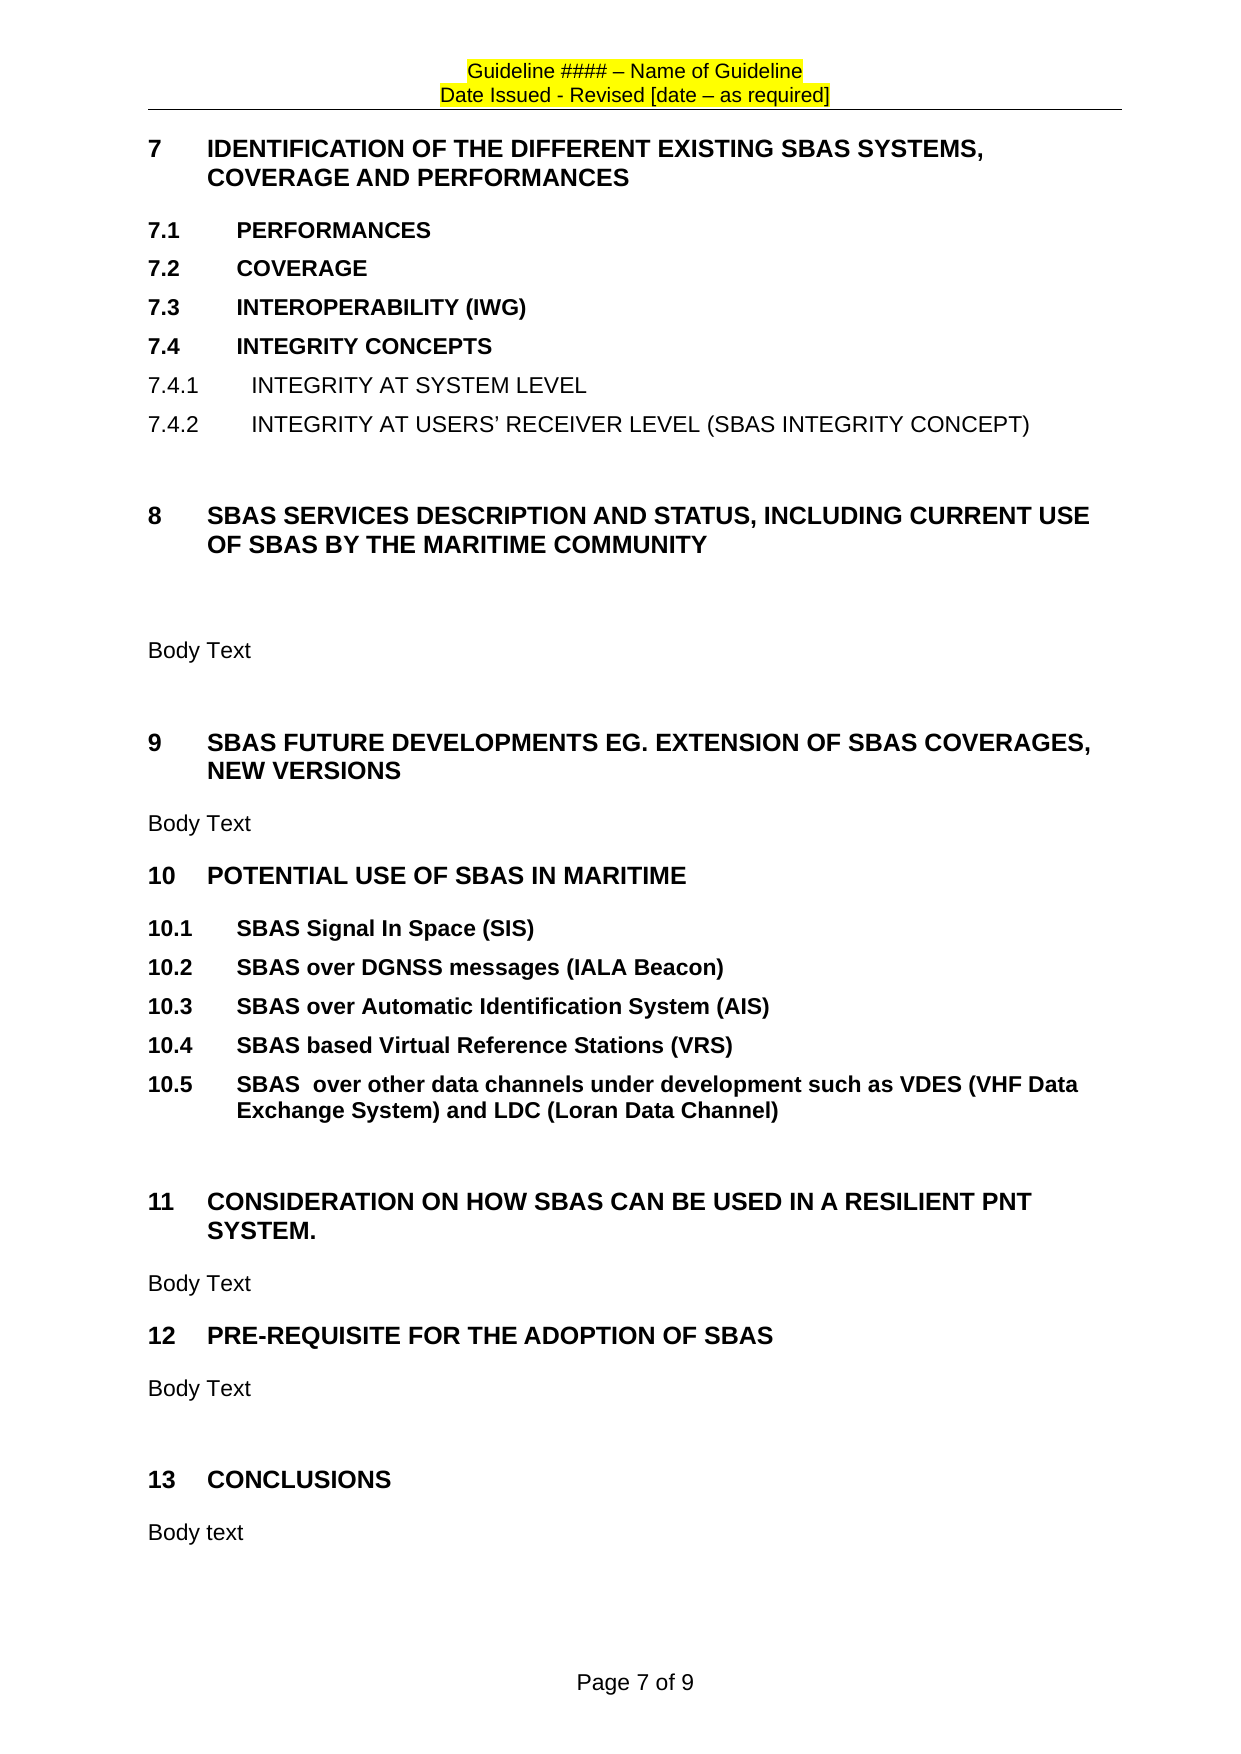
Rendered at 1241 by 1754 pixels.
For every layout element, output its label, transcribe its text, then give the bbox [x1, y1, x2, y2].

text Body text [148, 1519, 1122, 1545]
subtitle conclusions [148, 1465, 1122, 1494]
subtitle SBAS over DGNSS messages (IALA Beacon) [148, 954, 1122, 980]
text Body Text [148, 810, 1122, 836]
subtitle PERFORMANCES [148, 217, 1122, 243]
subtitle Consideration on how SBAS can be used in a resilient PNT system. [148, 1187, 1122, 1244]
text Body Text [148, 1375, 1122, 1401]
subtitle COVERAGE [148, 255, 1122, 282]
subtitle INTEGRITY AT SYSTEM LEVEL [148, 372, 1122, 398]
subtitle INTEROPERABILITY (IWG) [148, 294, 1122, 321]
subtitle SBAS Signal In Space (SIS) [148, 915, 1122, 941]
text Body Text [148, 1269, 1122, 1296]
subtitle Identification of the different existing SBAS systems, coverage and performances [148, 134, 1122, 192]
subtitle INTEGRITY CONCEPTS [148, 333, 1122, 359]
subtitle SBAS Services description and status, including current use of SBAS by the maritime community [148, 501, 1122, 558]
subtitle INTEGRITY AT USERS’ RECEIVER LEVEL (SBAS INTEGRITY CONCEPT) [148, 411, 1122, 437]
subtitle SBAS future developments eg. Extension of SBAS coverages, new versions [148, 727, 1122, 785]
subtitle Pre-requisite for the adoption of SBAS [148, 1321, 1122, 1350]
subtitle SBAS over Automatic Identification System (AIS) [148, 993, 1122, 1019]
text Body Text [148, 637, 1122, 664]
subtitle SBAS based Virtual Reference Stations (VRS) [148, 1032, 1122, 1058]
subtitle SBAS over other data channels under development such as VDES (VHF Data Exchange System) and LDC (Loran Data Channel) [148, 1071, 1122, 1123]
subtitle Potential use of SBAS in maritime [148, 861, 1122, 890]
